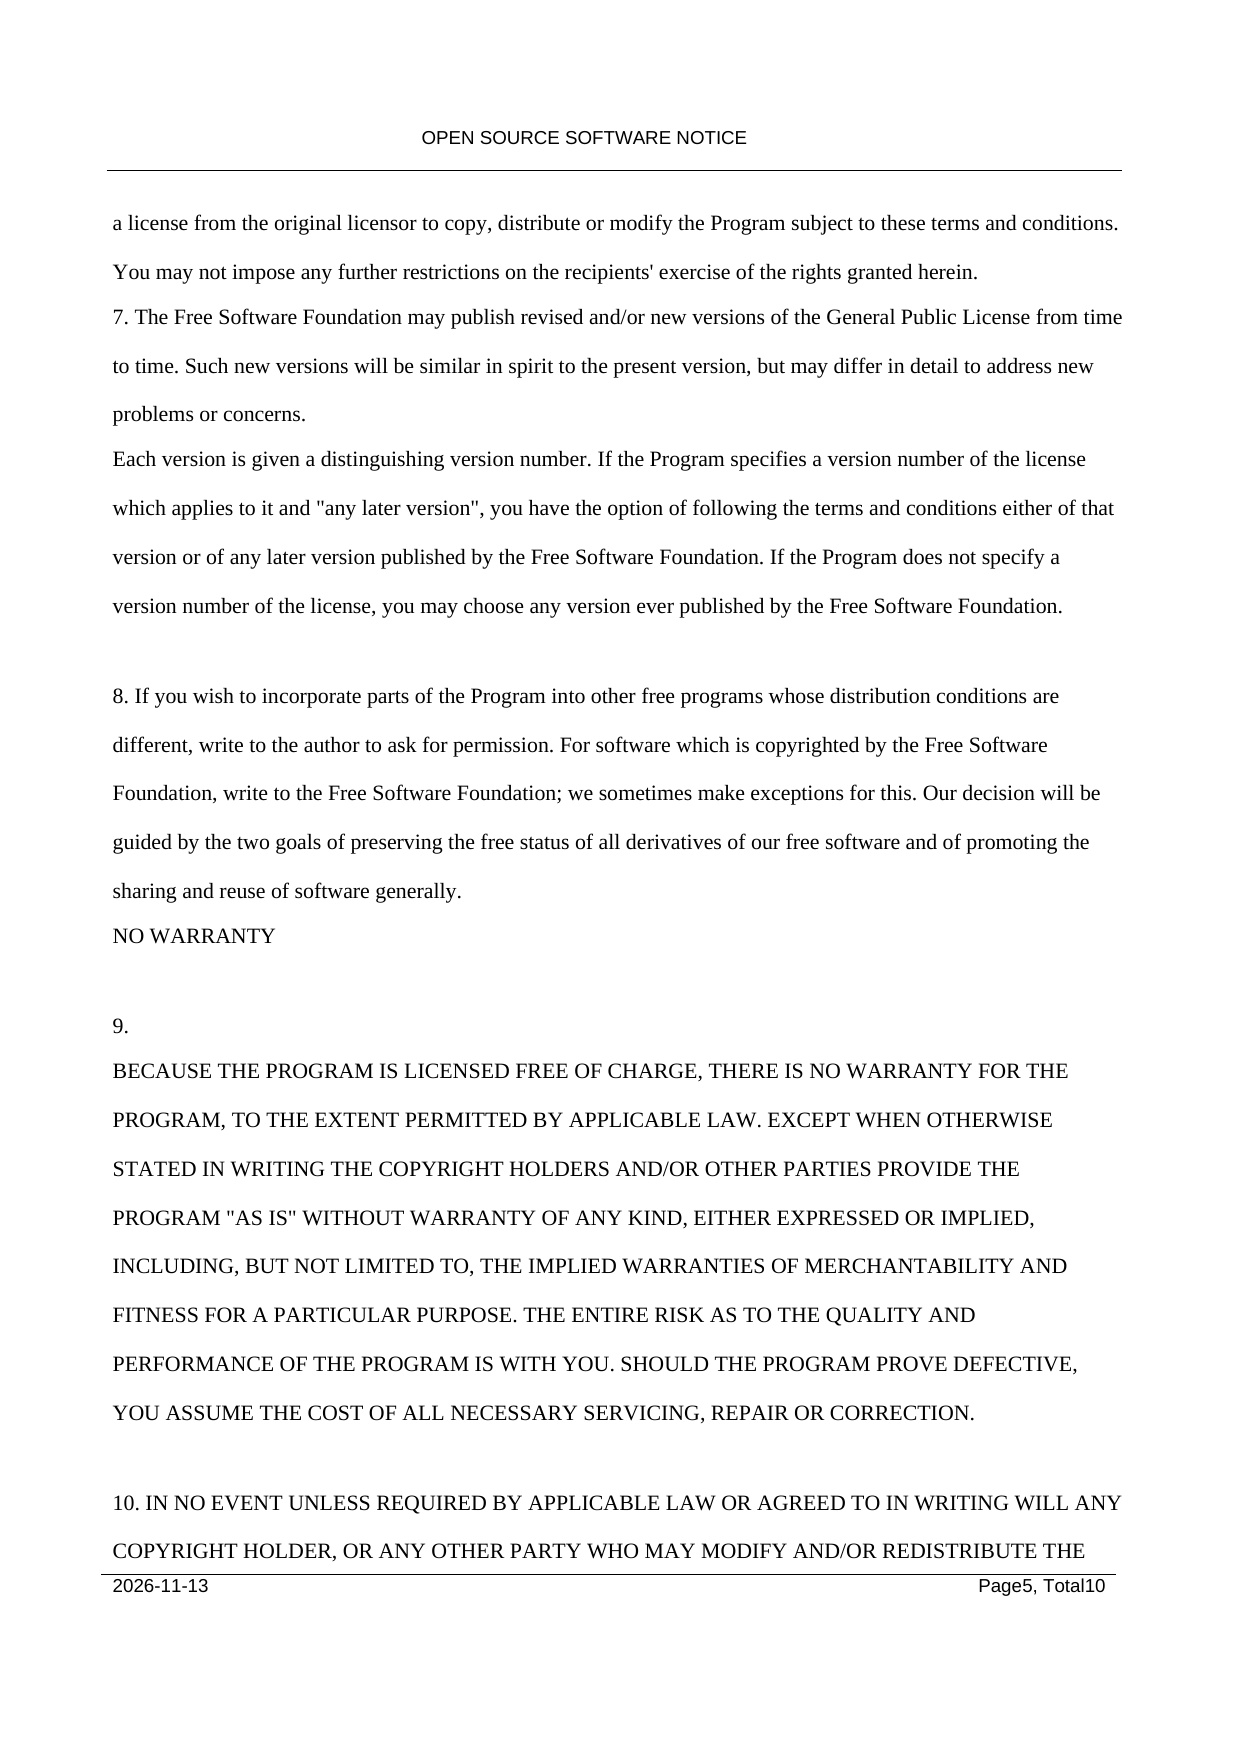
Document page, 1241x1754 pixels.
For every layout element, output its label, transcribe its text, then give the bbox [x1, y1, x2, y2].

text NO WARRANTY [112, 919, 1128, 952]
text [112, 1486, 1128, 1567]
text 8. If you wish to incorporate parts of the Program into other free programs whose distribution conditions are different, write to the author to ask for permission. For software which is copyrighted by the Free Software Foundation, write to the Free Software Foundation; we sometimes make exceptions for this. Our decision will be guided by the two goals of preserving the free status of all derivatives of our free software and of promoting the sharing and reuse of software generally. [112, 679, 1128, 907]
text 9. [112, 1009, 1128, 1042]
text 7. The Free Software Foundation may publish revised and/or new versions of the General Public License from time to time. Such new versions will be similar in spirit to the present version, but may differ in detail to address new problems or concerns. [112, 300, 1128, 430]
text BECAUSE THE PROGRAM IS LICENSED FREE OF CHARGE, THERE IS NO WARRANTY FOR THE PROGRAM, TO THE EXTENT PERMITTED BY APPLICABLE LAW. EXCEPT WHEN OTHERWISE STATED IN WRITING THE COPYRIGHT HOLDERS AND/OR OTHER PARTIES PROVIDE THE PROGRAM "AS IS" WITHOUT WARRANTY OF ANY KIND, EITHER EXPRESSED OR IMPLIED, INCLUDING, BUT NOT LIMITED TO, THE IMPLIED WARRANTIES OF MERCHANTABILITY AND FITNESS FOR A PARTICULAR PURPOSE. THE ENTIRE RISK AS TO THE QUALITY AND PERFORMANCE OF THE PROGRAM IS WITH YOU. SHOULD THE PROGRAM PROVE DEFECTIVE, YOU ASSUME THE COST OF ALL NECESSARY SERVICING, REPAIR OR CORRECTION. [112, 1055, 1128, 1428]
text Each version is given a distinguishing version number. If the Program specifies a version number of the license which applies to it and "any later version", you have the option of following the terms and conditions either of that version or of any later version published by the Free Software Foundation. If the Program does not specify a version number of the license, you may choose any version ever published by the Free Software Foundation. [112, 443, 1128, 622]
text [112, 206, 1128, 288]
